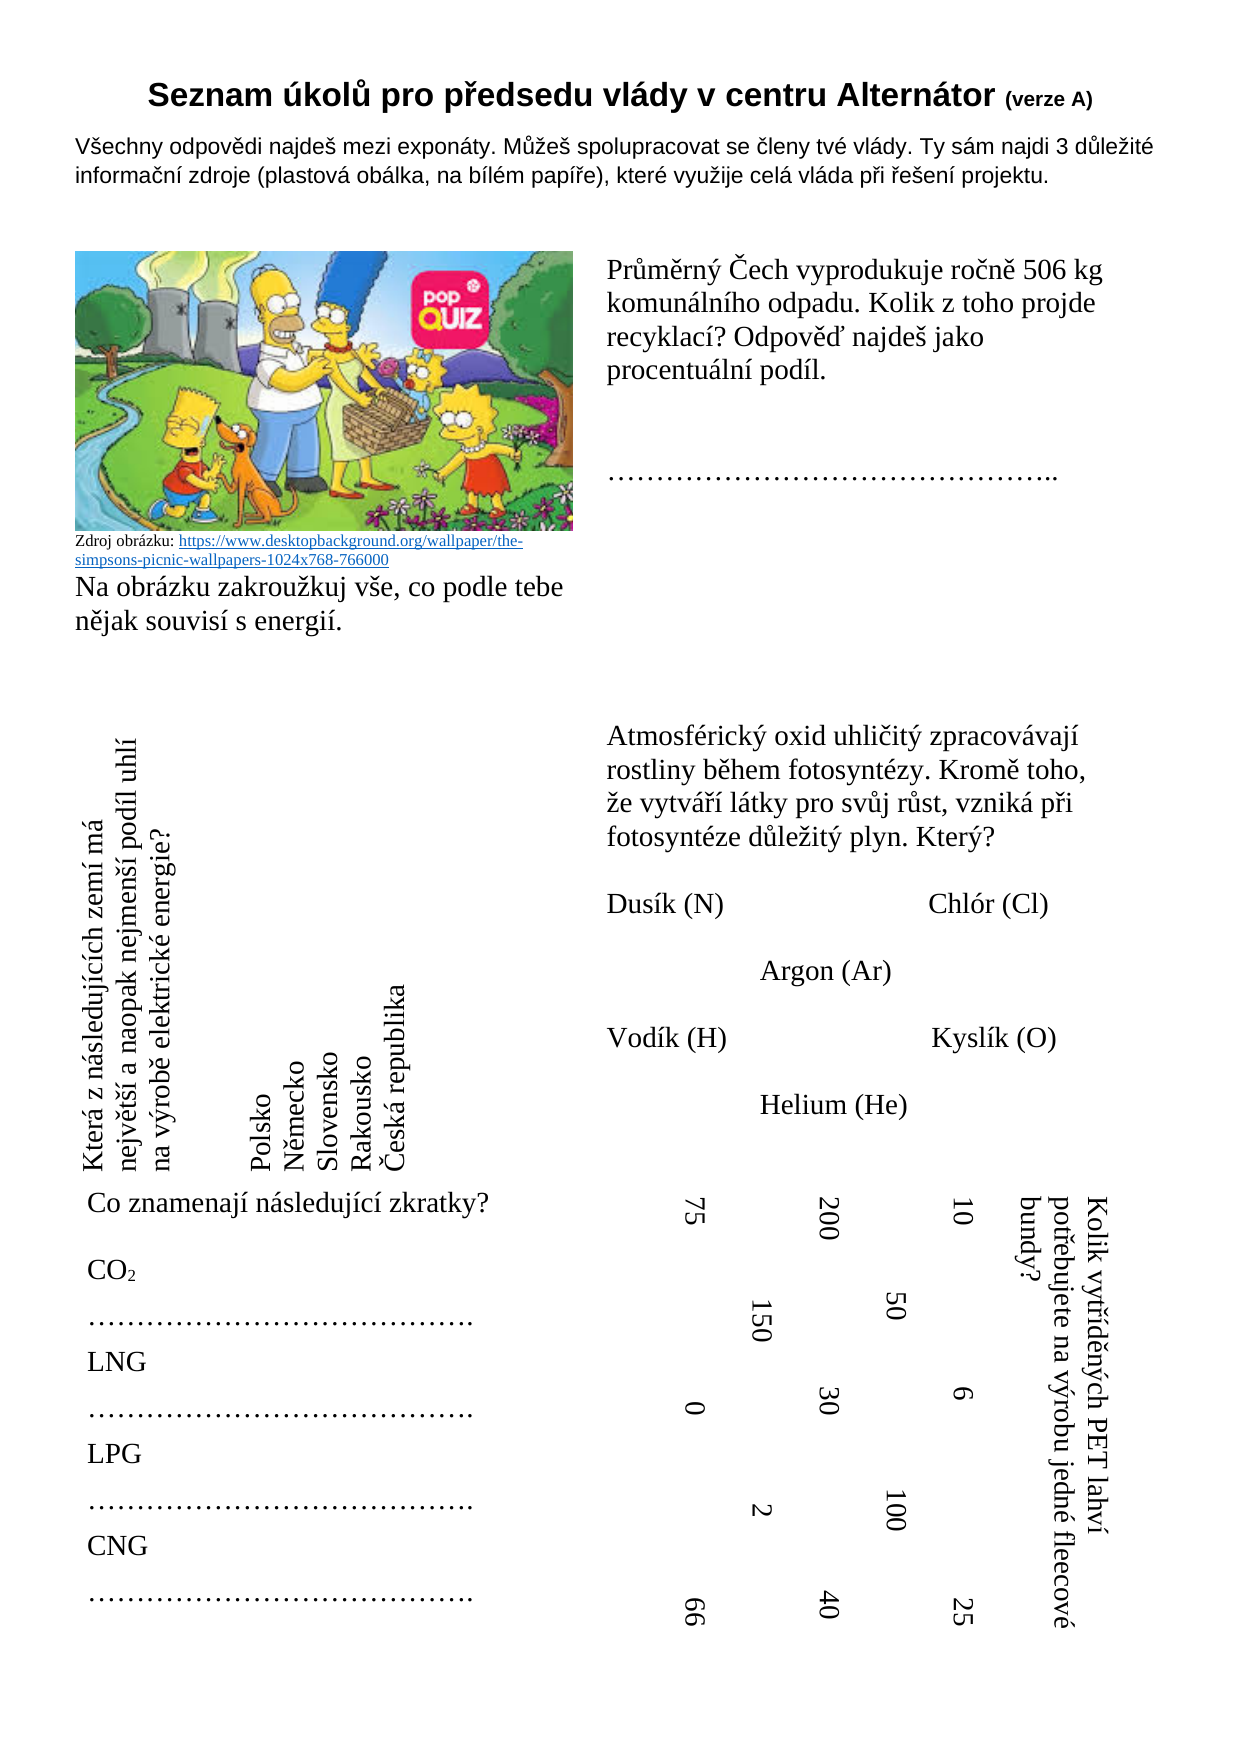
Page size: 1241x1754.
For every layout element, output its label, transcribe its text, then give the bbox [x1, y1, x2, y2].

table_cell Atmosférický oxid uhličitý zpracovávají rostliny během fotosyntézy. Kromě toho, že vytváří látky pro svůj růst, vzniká při fotosyntéze důležitý plyn. Který? Dusík (N) Chlór (Cl) Argon (Ar) Vodík (H) Kyslík (O) Helium (He) [595, 718, 1127, 1185]
text Seznam úkolů pro předsedu vlády v centru Alternátor (verze A) [75, 75, 1165, 113]
table_cell Která z následujících zemí má největší a naopak nejmenší podíl uhlí na výrobě elektrické energie? Polsko Německo Slovensko Rakousko Česká republika [64, 718, 595, 1185]
table_header Průměrný Čech vyprodukuje ročně 506 kg komunálního odpadu. Kolik z toho projde recyklací? Odpověď najdeš jako procentuální podíl. ……………………………………….. [595, 252, 1127, 718]
table_cell Kolik vytříděných PET lahví potřebujete na výrobu jedné fleecové bundy? 10 6 25 50 100 200 30 40 150 2 75 0 66 [595, 1185, 1127, 1651]
table_header Zdroj obrázku: https://www.desktopbackground.org/wallpaper/the-simpsons-picnic-wallpapers-1024x768-766000 Na obrázku zakroužkuj vše, co podle tebe nějak souvisí s energií. [64, 252, 595, 718]
text Všechny odpovědi najdeš mezi exponáty. Můžeš spolupracovat se členy tvé vlády. Ty sám najdi 3 důležité informační zdroje (plastová obálka, na bílém papíře), které využije celá vláda při řešení projektu. [75, 133, 1165, 188]
picture [75, 251, 573, 531]
table_cell Co znamenají následující zkratky? CO2 …………………………………. LNG …………………………………. LPG …………………………………. CNG …………………………………. [64, 1185, 595, 1651]
